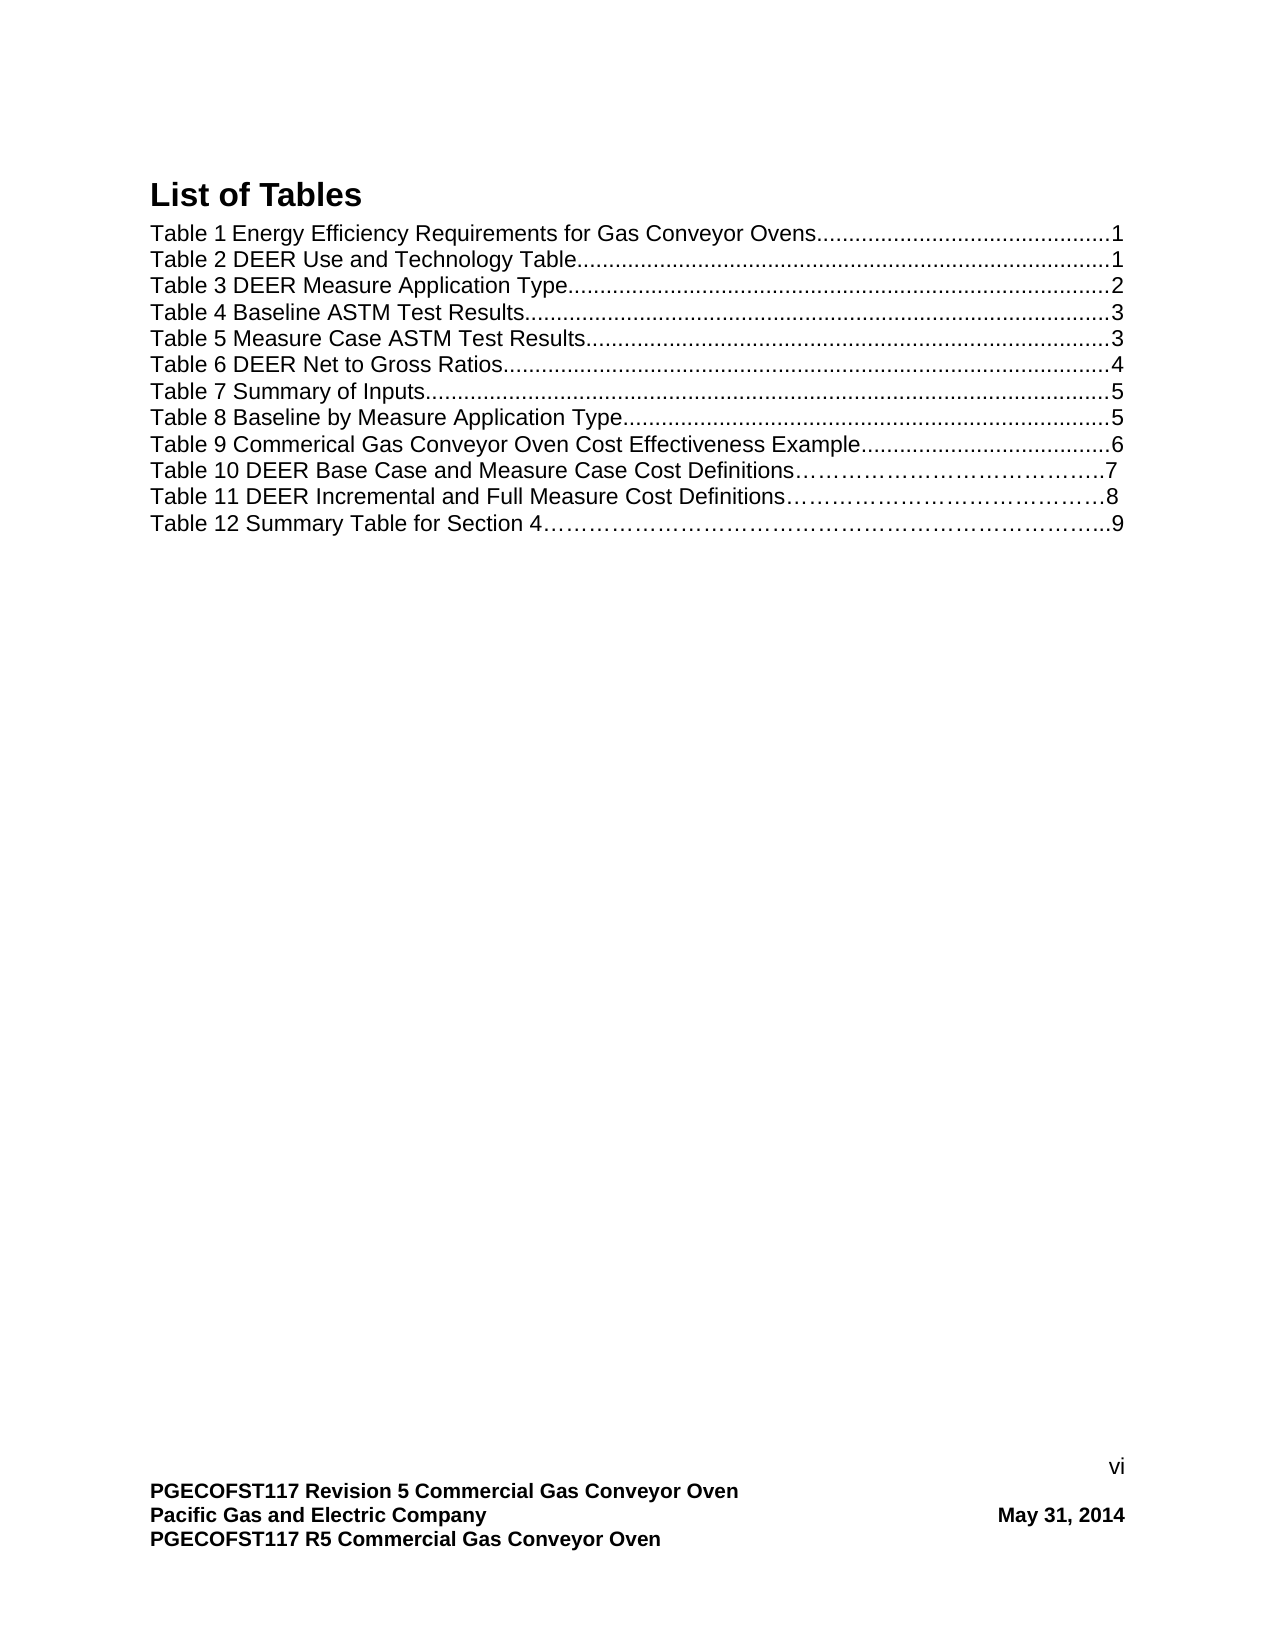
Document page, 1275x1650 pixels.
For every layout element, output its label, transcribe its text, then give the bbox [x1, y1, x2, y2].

text Table 12 Summary Table for Section 4………………………………………………………………...9 [150, 509, 1125, 536]
text Table 7 Summary of Inputs 5 [150, 378, 1125, 404]
text Table 8 Baseline by Measure Application Type 5 [150, 404, 1125, 431]
text Table 10 DEER Base Case and Measure Case Cost Definitions…………………………………..7 [150, 457, 1125, 483]
text Table 11 DEER Incremental and Full Measure Cost Definitions……………………………………8 [150, 483, 1125, 509]
text Table 6 DEER Net to Gross Ratios 4 [150, 351, 1125, 378]
text Table 2 DEER Use and Technology Table 1 [150, 246, 1125, 272]
text Table 5 Measure Case ASTM Test Results 3 [150, 325, 1125, 351]
text Table 3 DEER Measure Application Type 2 [150, 272, 1125, 299]
text Table 9 Commerical Gas Conveyor Oven Cost Effectiveness Example 6 [150, 431, 1125, 457]
text Table 4 Baseline ASTM Test Results 3 [150, 299, 1125, 325]
text Table 1 Energy Efficiency Requirements for Gas Conveyor Ovens 1 [150, 220, 1125, 246]
subtitle List of Tables [150, 175, 1125, 213]
